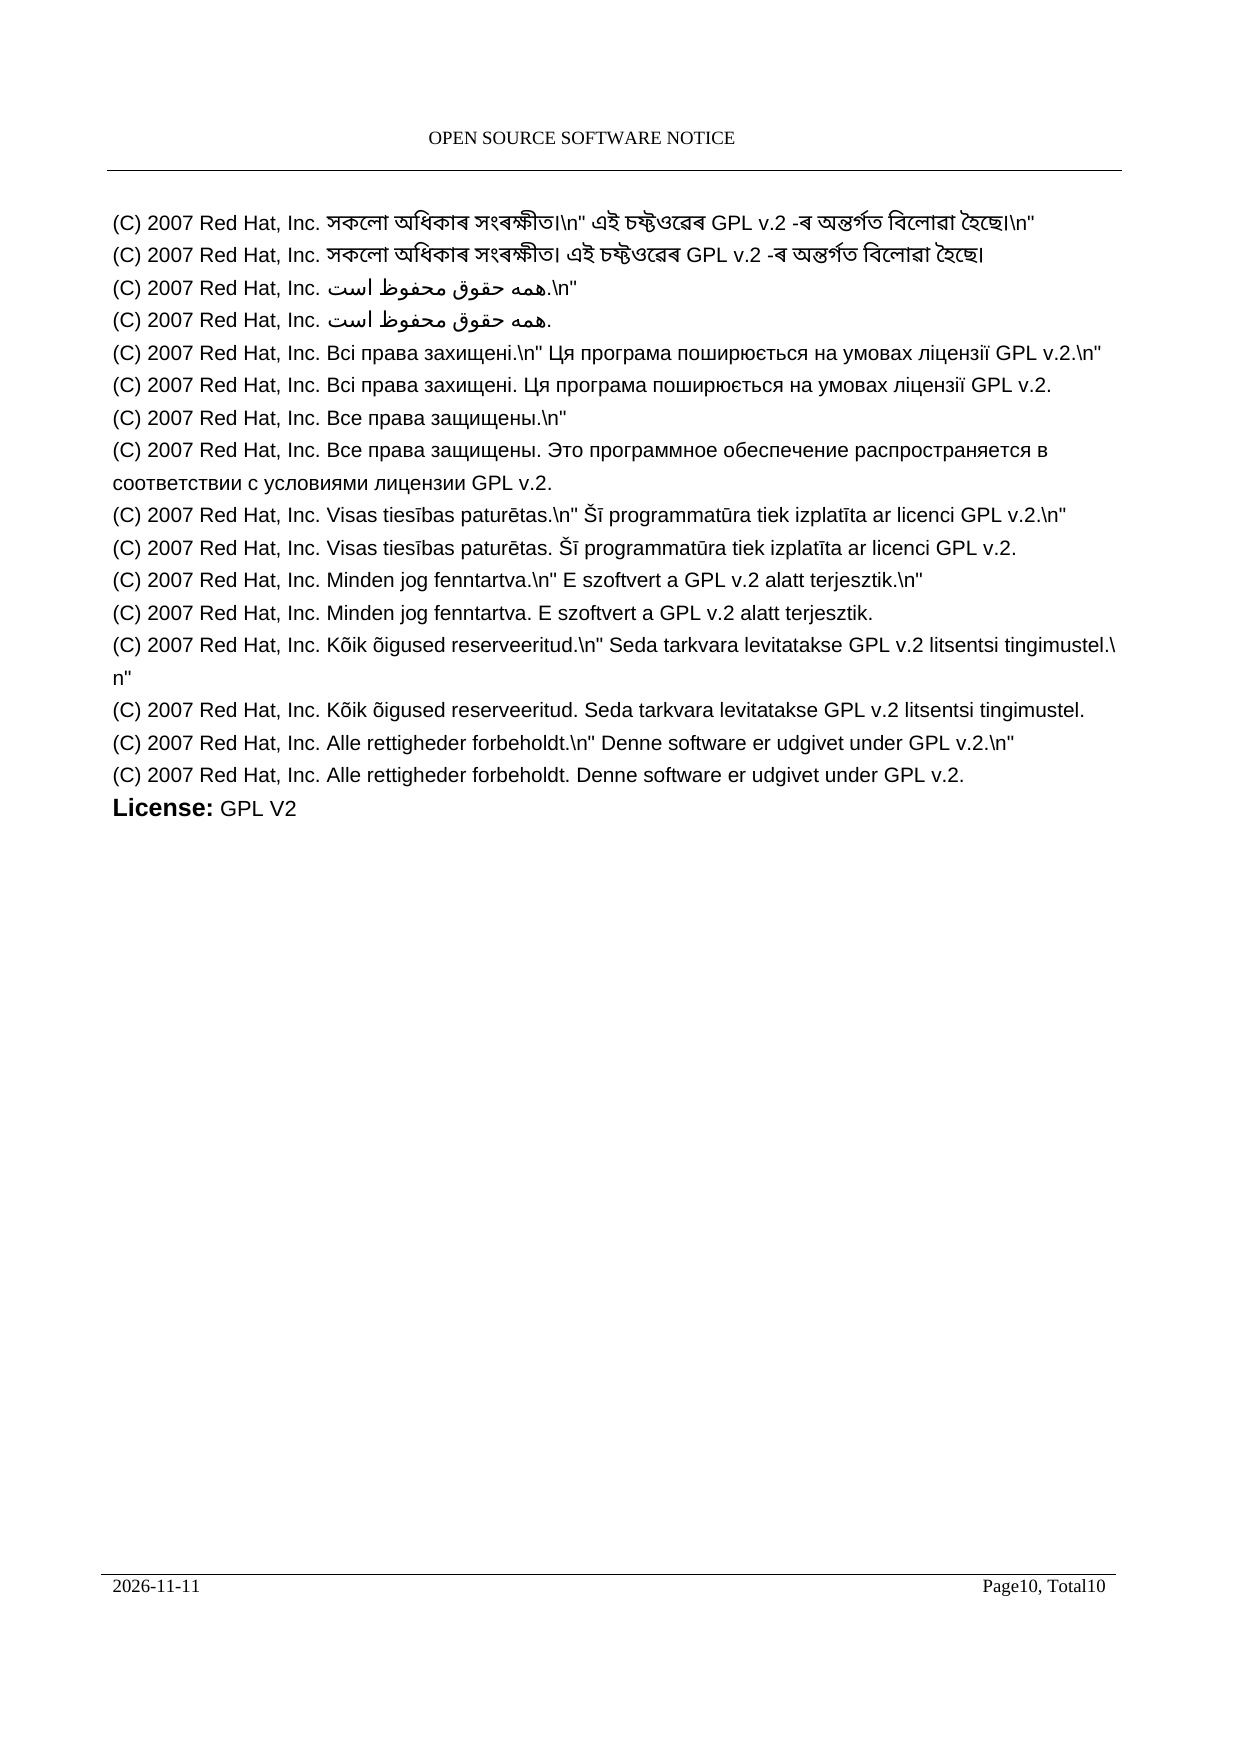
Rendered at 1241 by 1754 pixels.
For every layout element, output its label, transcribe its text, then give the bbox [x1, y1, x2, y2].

text (C) 2007 Red Hat, Inc. Всі права захищені.\n" Ця програма поширюється на умовах ліцензії GPL v.2.\n" [112, 336, 1128, 369]
text (C) 2007 Red Hat, Inc. Minden jog fenntartva.\n" E szoftvert a GPL v.2 alatt terjesztik.\n" [112, 564, 1128, 596]
text (C) 2007 Red Hat, Inc. সকলো অধিকাৰ সংৰক্ষীত।\n" এই চফ্টওৱেৰ GPL v.2 -ৰ অন্তৰ্গত বিলোৱা হৈছে।\n" [112, 206, 1128, 239]
text License: GPL V2 [112, 791, 1128, 889]
text (C) 2007 Red Hat, Inc. Все права защищены. Это программное обеспечение распространяется в соответствии с условиями лицензии GPL v.2. [112, 434, 1128, 499]
text (C) 2007 Red Hat, Inc. Visas tiesības paturētas. Šī programmatūra tiek izplatīta ar licenci GPL v.2. [112, 531, 1128, 564]
text (C) 2007 Red Hat, Inc. Alle rettigheder forbeholdt. Denne software er udgivet under GPL v.2. [112, 759, 1128, 791]
text (C) 2007 Red Hat, Inc. Kõik õigused reserveeritud.\n" Seda tarkvara levitatakse GPL v.2 litsentsi tingimustel.\n" [112, 629, 1128, 694]
text (C) 2007 Red Hat, Inc. همه حقوق محفوظ است.\n" [112, 271, 1128, 304]
text (C) 2007 Red Hat, Inc. Все права защищены.\n" [112, 401, 1128, 434]
text (C) 2007 Red Hat, Inc. সকলো অধিকাৰ সংৰক্ষীত। এই চফ্টওৱেৰ GPL v.2 -ৰ অন্তৰ্গত বিলোৱা হৈছে। [112, 239, 1128, 271]
text (C) 2007 Red Hat, Inc. Всі права захищені. Ця програма поширюється на умовах ліцензії GPL v.2. [112, 369, 1128, 401]
text (C) 2007 Red Hat, Inc. Minden jog fenntartva. E szoftvert a GPL v.2 alatt terjesztik. [112, 596, 1128, 629]
text (C) 2007 Red Hat, Inc. Visas tiesības paturētas.\n" Šī programmatūra tiek izplatīta ar licenci GPL v.2.\n" [112, 499, 1128, 531]
text (C) 2007 Red Hat, Inc. همه حقوق محفوظ است. [112, 304, 1128, 336]
text (C) 2007 Red Hat, Inc. Kõik õigused reserveeritud. Seda tarkvara levitatakse GPL v.2 litsentsi tingimustel. [112, 694, 1128, 726]
text (C) 2007 Red Hat, Inc. Alle rettigheder forbeholdt.\n" Denne software er udgivet under GPL v.2.\n" [112, 726, 1128, 759]
